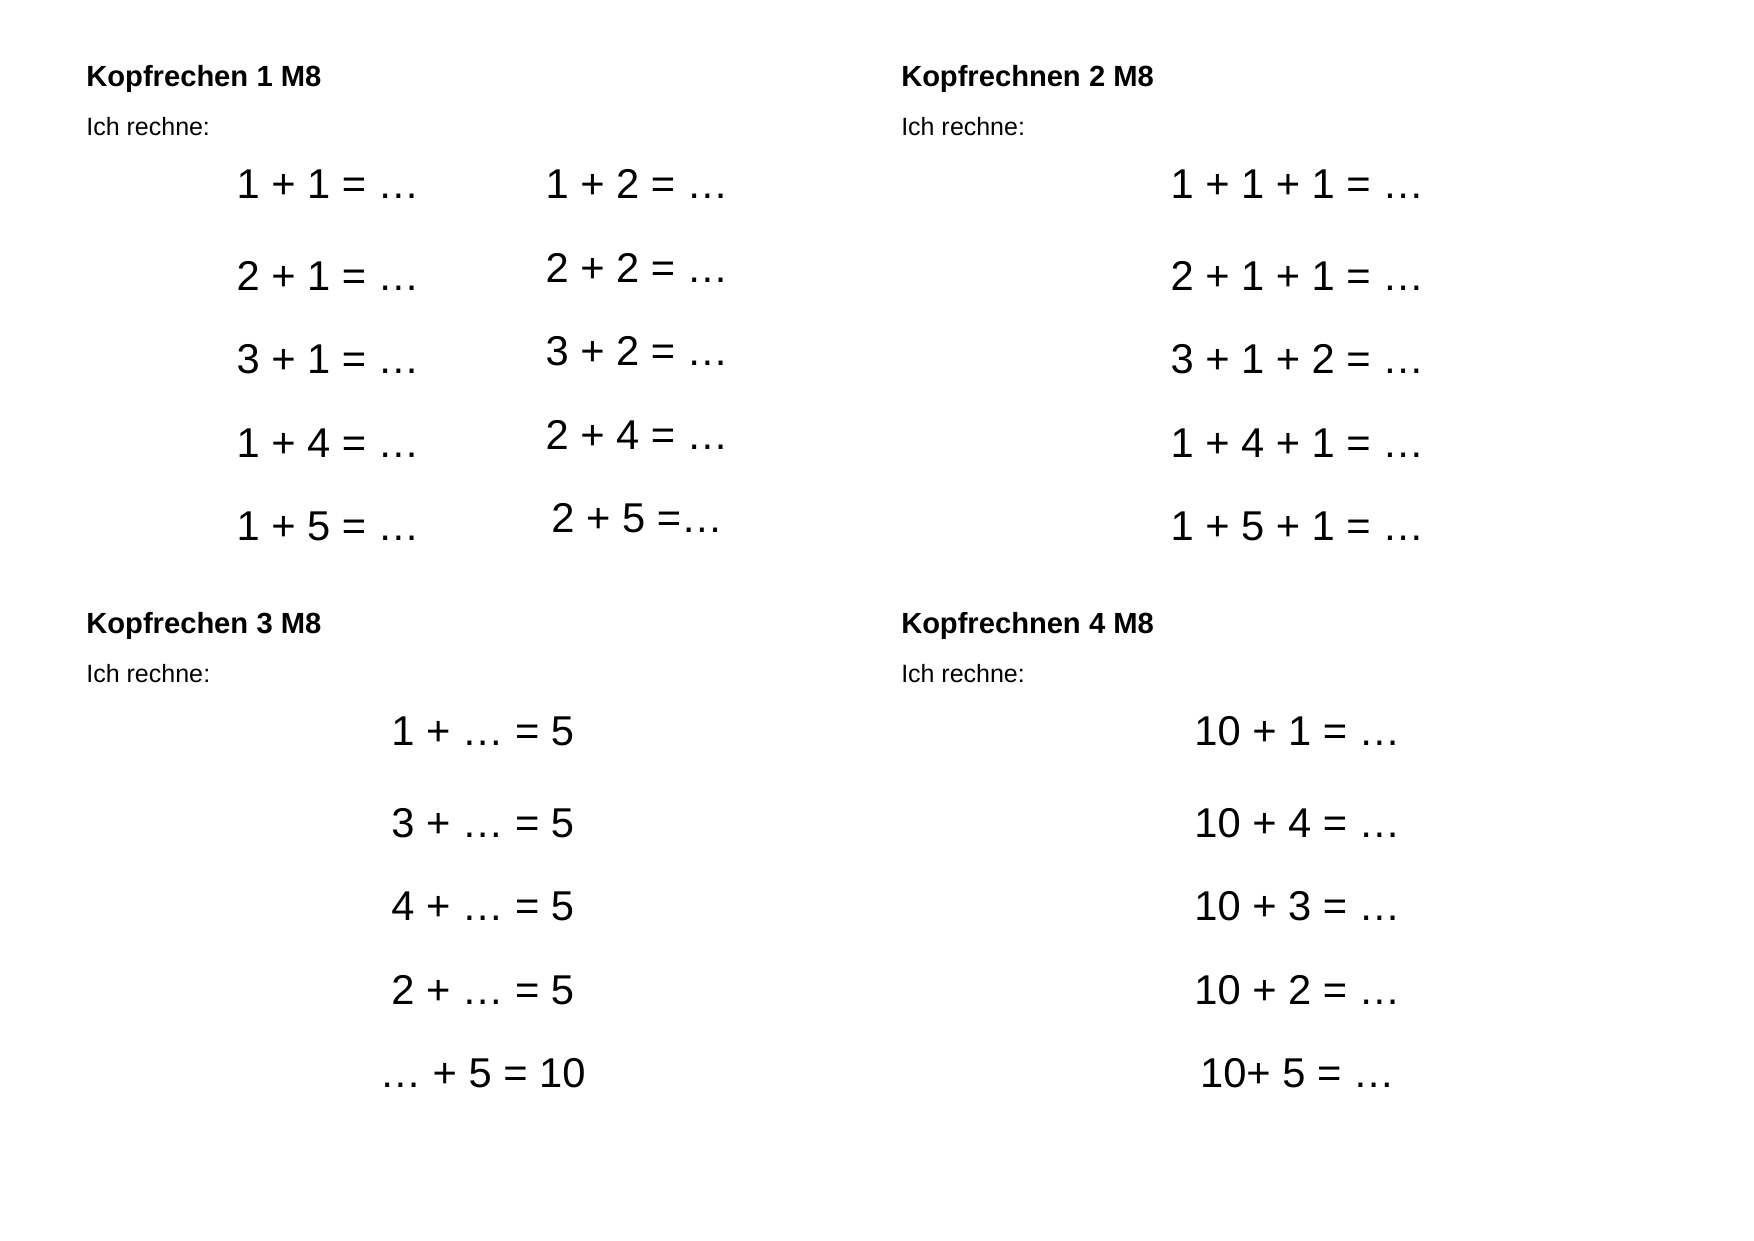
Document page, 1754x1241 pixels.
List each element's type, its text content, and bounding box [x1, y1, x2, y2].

table_cell Kopfrechnen 4 M8 Ich rechne: [890, 606, 1704, 1152]
table_header Kopfrechnen 2 M8 Ich rechne: [890, 59, 1704, 606]
table_header Kopfrechen 1 M8 Ich rechne: [75, 59, 890, 606]
table_cell Kopfrechen 3 M8 Ich rechne: [75, 606, 890, 1152]
